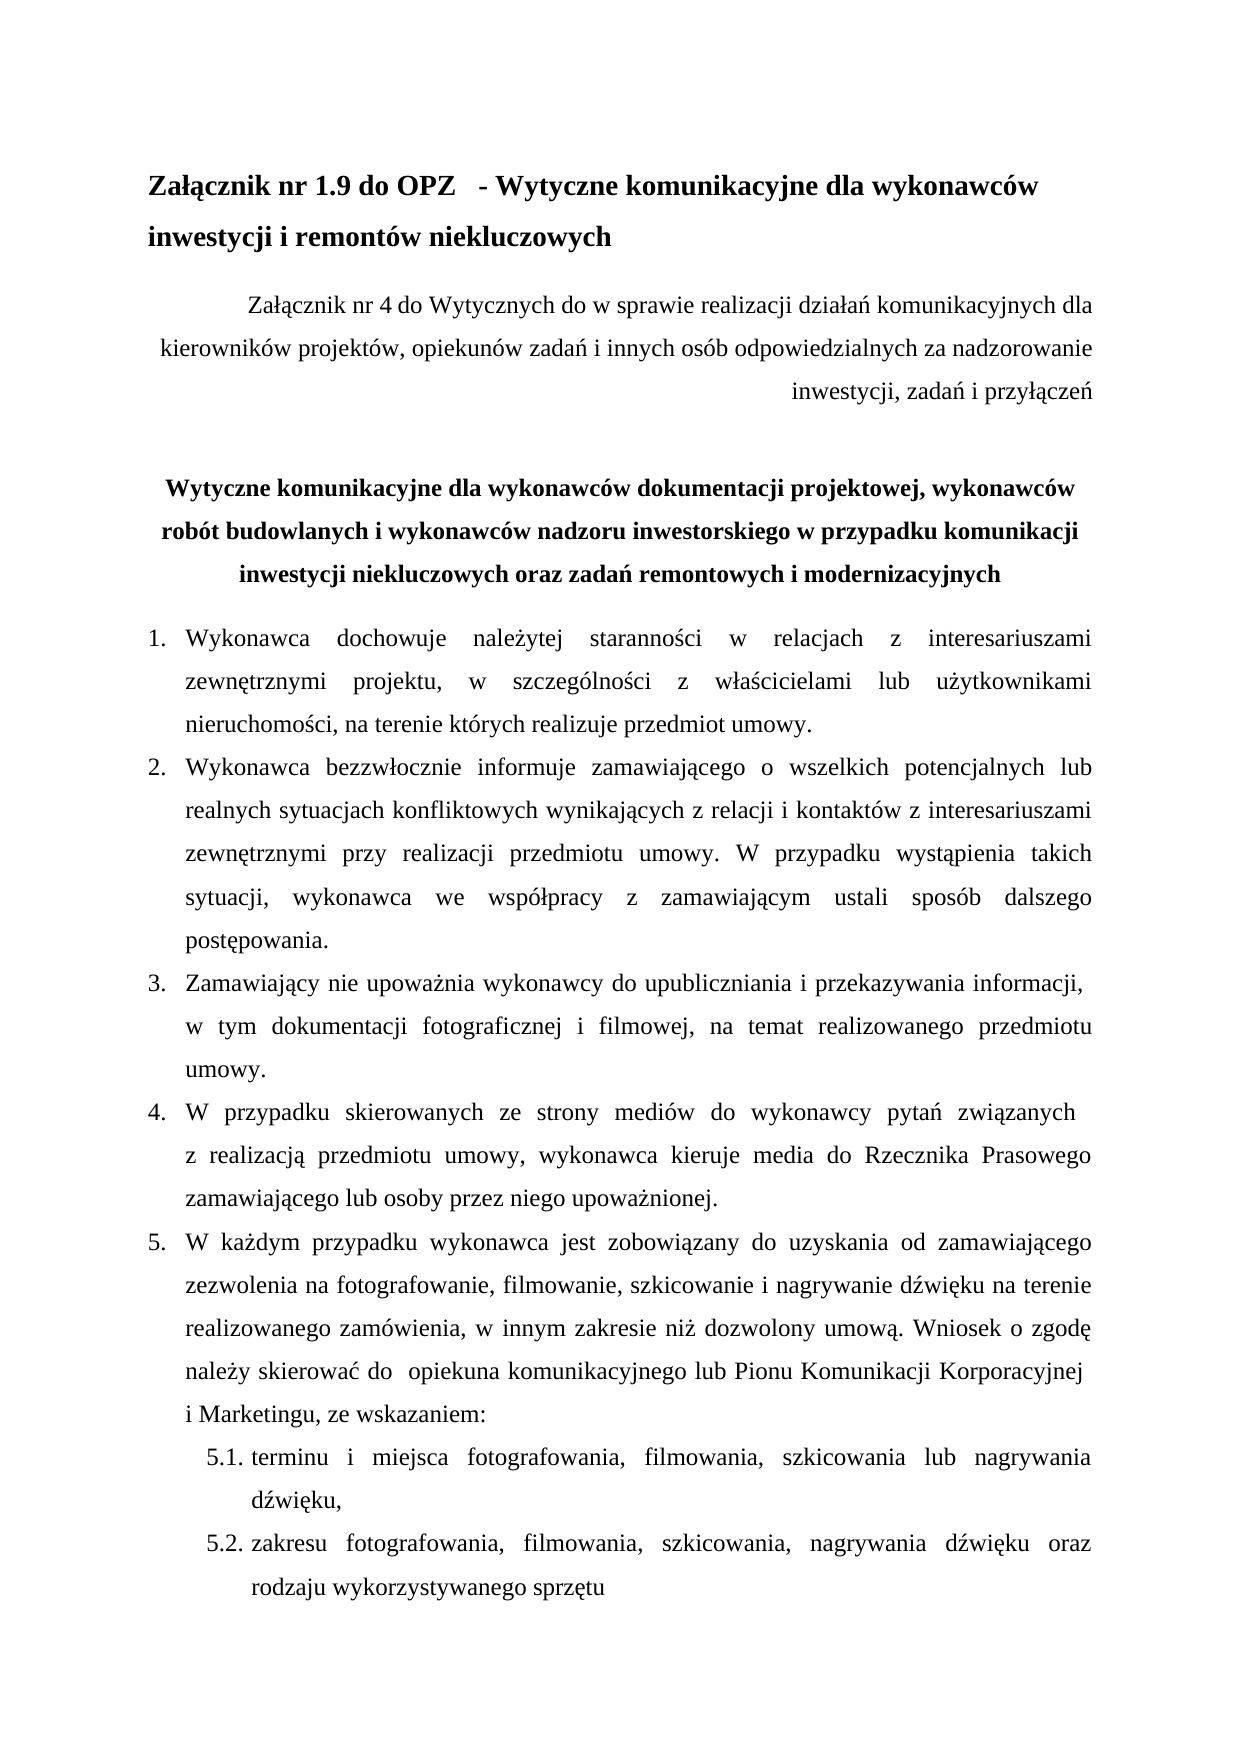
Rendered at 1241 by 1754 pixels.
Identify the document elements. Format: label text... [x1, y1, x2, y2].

list W przypadku skierowanych ze strony mediów do wykonawcy pytań związanych z realizacją przedmiotu umowy, wykonawca kieruje media do Rzecznika Prasowego zamawiającego lub osoby przez niego upoważnionej. [148, 1097, 1093, 1212]
list Wykonawca dochowuje należytej staranności w relacjach z interesariuszami zewnętrznymi projektu, w szczególności z właścicielami lub użytkownikami nieruchomości, na terenie których realizuje przedmiot umowy. [148, 623, 1093, 738]
text Wytyczne komunikacyjne dla wykonawców dokumentacji projektowej, wykonawców robót budowlanych i wykonawców nadzoru inwestorskiego w przypadku komunikacji inwestycji niekluczowych oraz zadań remontowych i modernizacyjnych [148, 473, 1093, 588]
subtitle Załącznik nr 4 do Wytycznych do w sprawie realizacji działań komunikacyjnych dla kierowników projektów, opiekunów zadań i innych osób odpowiedzialnych za nadzorowanie inwestycji, zadań i przyłączeń [148, 290, 1093, 405]
list zakresu fotografowania, filmowania, szkicowania, nagrywania dźwięku oraz rodzaju wykorzystywanego sprzętu [206, 1528, 1092, 1600]
list W każdym przypadku wykonawca jest zobowiązany do uzyskania od zamawiającego zezwolenia na fotografowanie, filmowanie, szkicowanie i nagrywanie dźwięku na terenie realizowanego zamówienia, w innym zakresie niż dozwolony umową. Wniosek o zgodę należy skierować do opiekuna komunikacyjnego lub Pionu Komunikacji Korporacyjnej i Marketingu, ze wskazaniem: [148, 1227, 1092, 1428]
list Zamawiający nie upoważnia wykonawcy do upubliczniania i przekazywania informacji, w tym dokumentacji fotograficznej i filmowej, na temat realizowanego przedmiotu umowy. [148, 968, 1093, 1083]
list Wykonawca bezzwłocznie informuje zamawiającego o wszelkich potencjalnych lub realnych sytuacjach konfliktowych wynikających z relacji i kontaktów z interesariuszami zewnętrznymi przy realizacji przedmiotu umowy. W przypadku wystąpienia takich sytuacji, wykonawca we współpracy z zamawiającym ustali sposób dalszego postępowania. [148, 752, 1093, 953]
list terminu i miejsca fotografowania, filmowania, szkicowania lub nagrywania dźwięku, [206, 1442, 1092, 1514]
subtitle Załącznik nr 1.9 do OPZ - Wytyczne komunikacyjne dla wykonawców inwestycji i remontów niekluczowych [148, 168, 1093, 252]
